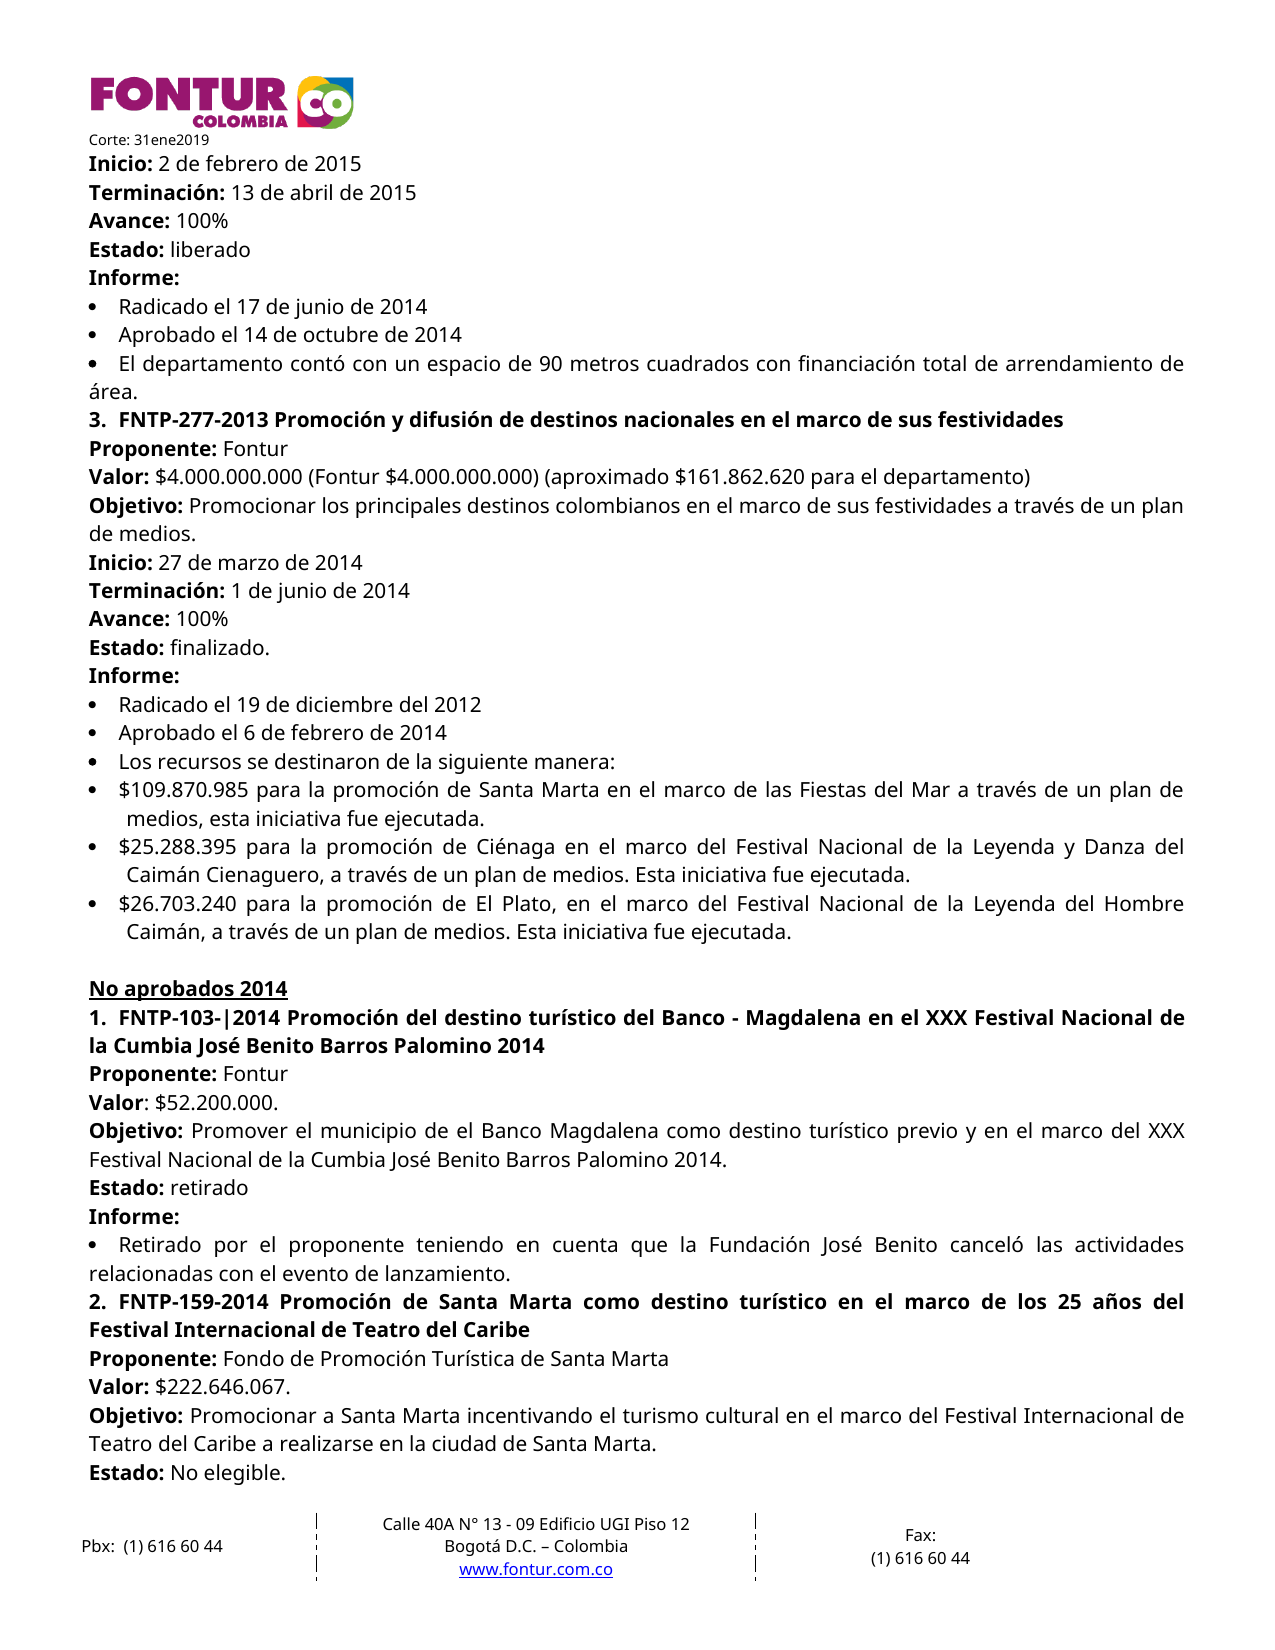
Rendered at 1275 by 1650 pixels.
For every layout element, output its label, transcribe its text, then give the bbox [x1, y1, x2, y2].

text Valor: $52.200.000. [89, 1088, 1186, 1116]
list Aprobado el 6 de febrero de 2014 [89, 718, 1186, 747]
text No aprobados 2014 [89, 974, 1186, 1003]
text Objetivo: Promocionar los principales destinos colombianos en el marco de sus festividades a través de un plan de medios. [89, 491, 1186, 548]
text Informe: [89, 263, 1186, 292]
list Retirado por el proponente teniendo en cuenta que la Fundación José Benito canceló las actividades relacionadas con el evento de lanzamiento. [89, 1230, 1186, 1287]
text Terminación: 13 de abril de 2015 [89, 178, 1186, 206]
text Terminación: 1 de junio de 2014 [89, 576, 1186, 604]
text Estado: No elegible. [89, 1458, 1186, 1486]
list Aprobado el 14 de octubre de 2014 [89, 320, 1186, 349]
text Proponente: Fondo de Promoción Turística de Santa Marta [89, 1344, 1186, 1372]
list FNTP-277-2013 Promoción y difusión de destinos nacionales en el marco de sus festividades [89, 406, 1186, 434]
text Avance: 100% [89, 206, 1186, 235]
text Informe: [89, 661, 1186, 690]
text Valor: $222.646.067. [89, 1372, 1186, 1401]
list FNTP-103-|2014 Promoción del destino turístico del Banco - Magdalena en el XXX Festival Nacional de la Cumbia José Benito Barros Palomino 2014 [89, 1003, 1186, 1059]
list FNTP-159-2014 Promoción de Santa Marta como destino turístico en el marco de los 25 años del Festival Internacional de Teatro del Caribe [89, 1287, 1186, 1344]
text Valor: $4.000.000.000 (Fontur $4.000.000.000) (aproximado $161.862.620 para el departamento) [89, 462, 1186, 491]
text Proponente: Fontur [89, 1059, 1186, 1088]
list Radicado el 19 de diciembre del 2012 [89, 690, 1186, 718]
text Inicio: 2 de febrero de 2015 [89, 149, 1186, 178]
text Avance: 100% [89, 604, 1186, 633]
list Radicado el 17 de junio de 2014 [89, 292, 1186, 320]
text Objetivo: Promocionar a Santa Marta incentivando el turismo cultural en el marco del Festival Internacional de Teatro del Caribe a realizarse en la ciudad de Santa Marta. [89, 1401, 1186, 1458]
text Estado: liberado [89, 235, 1186, 263]
text Inicio: 27 de marzo de 2014 [89, 548, 1186, 576]
list Los recursos se destinaron de la siguiente manera: [89, 747, 1186, 775]
text Estado: finalizado. [89, 633, 1186, 661]
picture [88, 73, 355, 130]
list El departamento contó con un espacio de 90 metros cuadrados con financiación total de arrendamiento de área. [89, 349, 1186, 406]
list $109.870.985 para la promoción de Santa Marta en el marco de las Fiestas del Mar a través de un plan de medios, esta iniciativa fue ejecutada. [89, 775, 1186, 832]
text Informe: [89, 1202, 1186, 1230]
text Estado: retirado [89, 1173, 1186, 1202]
text Proponente: Fontur [89, 434, 1186, 462]
list $25.288.395 para la promoción de Ciénaga en el marco del Festival Nacional de la Leyenda y Danza del Caimán Cienaguero, a través de un plan de medios. Esta iniciativa fue ejecutada. [89, 832, 1186, 889]
text Objetivo: Promover el municipio de el Banco Magdalena como destino turístico previo y en el marco del XXX Festival Nacional de la Cumbia José Benito Barros Palomino 2014. [89, 1116, 1186, 1173]
list $26.703.240 para la promoción de El Plato, en el marco del Festival Nacional de la Leyenda del Hombre Caimán, a través de un plan de medios. Esta iniciativa fue ejecutada. [89, 889, 1186, 946]
